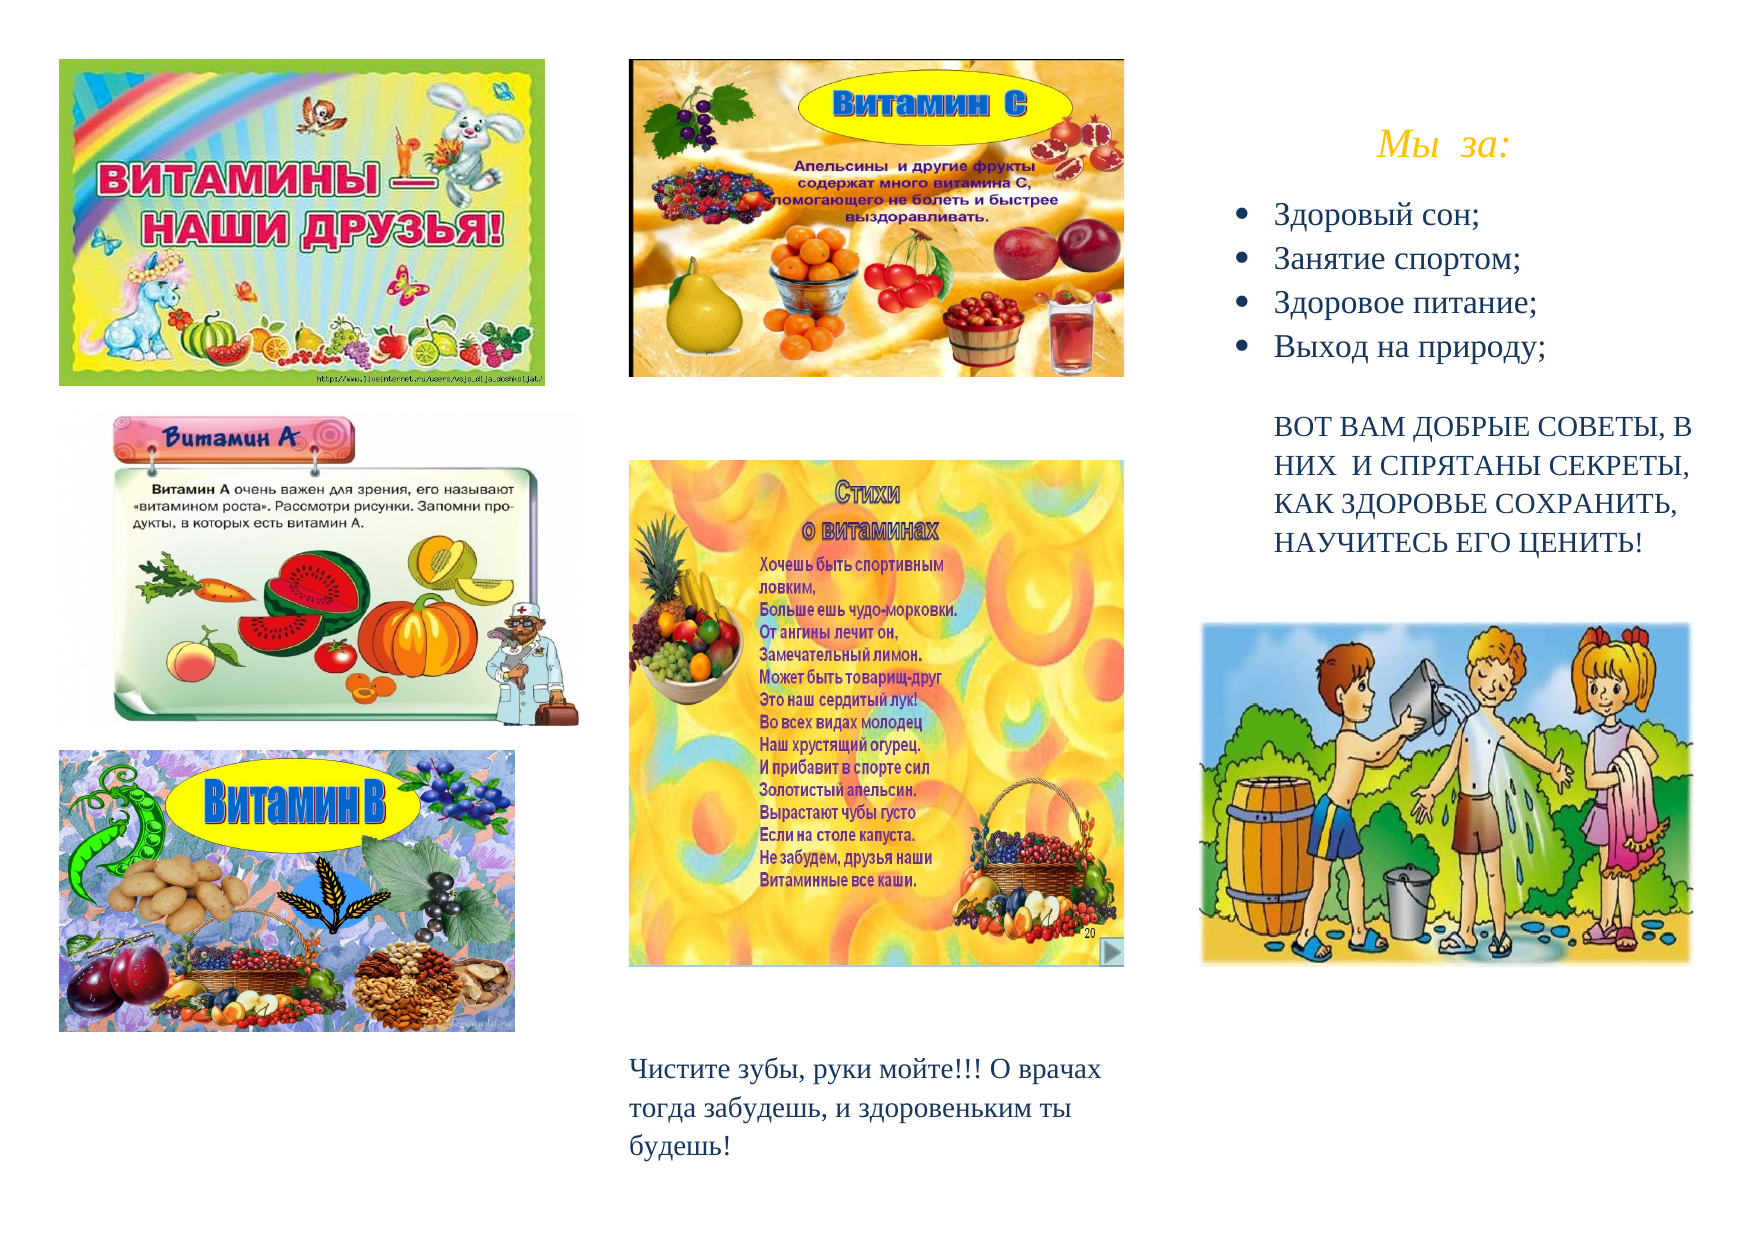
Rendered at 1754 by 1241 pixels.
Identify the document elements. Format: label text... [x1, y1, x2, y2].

text Чистите зубы, руки мойте!!! О врачах тогда забудешь, и здоровеньким ты будешь! [629, 1051, 1125, 1162]
text Мы за: [1199, 118, 1695, 166]
picture [628, 460, 1125, 967]
list Занятие спортом; [1236, 238, 1695, 277]
picture [1198, 622, 1694, 967]
picture [59, 411, 581, 726]
picture [59, 59, 545, 386]
picture [59, 750, 515, 1032]
picture [628, 59, 1125, 377]
list Здоровое питание; [1236, 282, 1695, 321]
list ВОТ ВАМ ДОБРЫЕ СОВЕТЫ, В НИХ И СПРЯТАНЫ СЕКРЕТЫ, КАК ЗДОРОВЬЕ СОХРАНИТЬ, НАУЧИТЕСЬ ЕГО ЦЕНИТЬ! [1274, 409, 1695, 558]
list Выход на природу; [1236, 327, 1695, 365]
list Здоровый сон; [1236, 194, 1695, 233]
